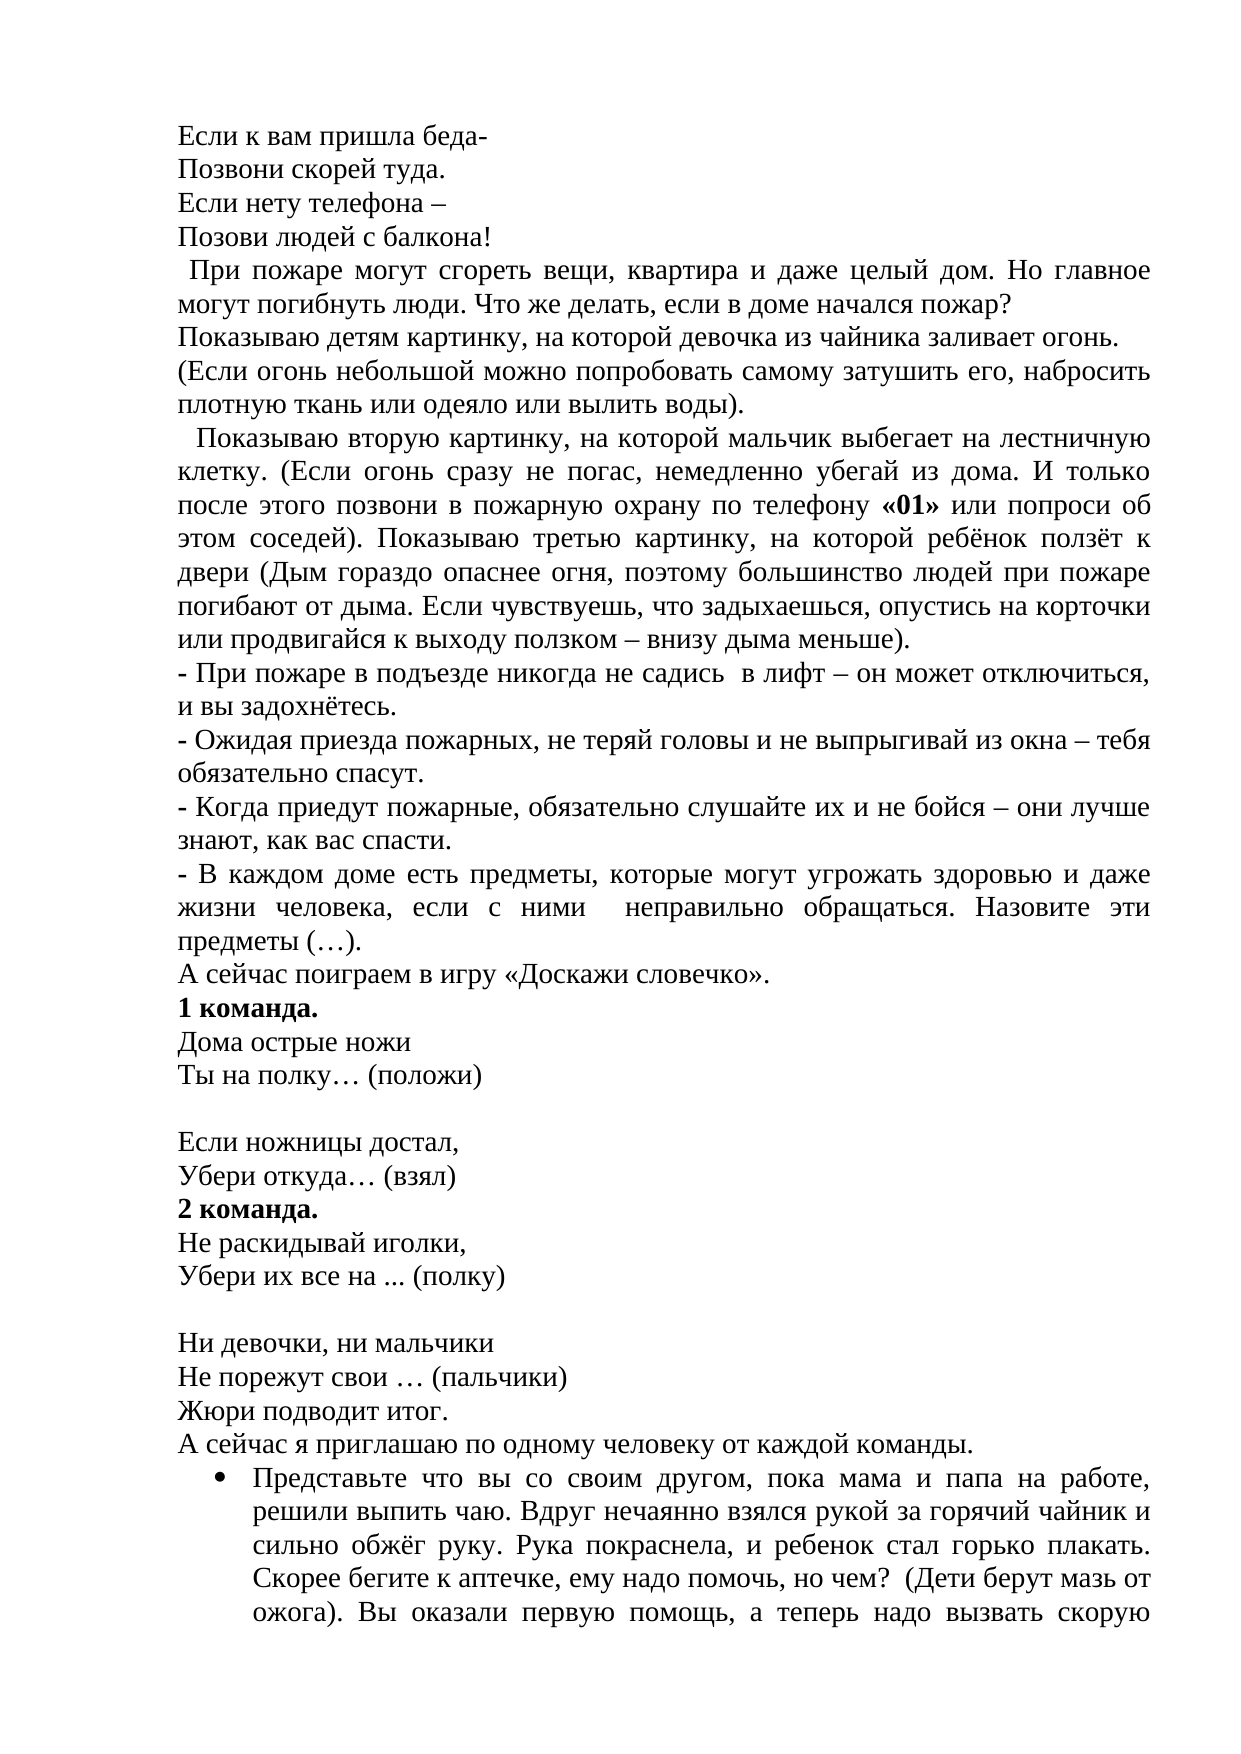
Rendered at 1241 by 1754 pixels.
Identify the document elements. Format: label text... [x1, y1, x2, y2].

text Если нету телефона – [177, 185, 1152, 219]
text Убери их все на ... (полку) [177, 1258, 1152, 1292]
text (Если огонь небольшой можно попробовать самому затушить его, набросить плотную ткань или одеяло или вылить воды). [177, 353, 1152, 420]
text - Ожидая приезда пожарных, не теряй головы и не выпрыгивай из окна – тебя обязательно спасут. [177, 722, 1152, 789]
text Показываю детям картинку, на которой девочка из чайника заливает огонь. [177, 319, 1152, 353]
text Показываю вторую картинку, на которой мальчик выбегает на лестничную клетку. (Если огонь сразу не погас, немедленно убегай из дома. И только после этого позвони в пожарную охрану по телефону «01» или попроси об этом соседей). Показываю третью картинку, на которой ребёнок ползёт к двери (Дым гораздо опаснее огня, поэтому большинство людей при пожаре погибают от дыма. Если чувствуешь, что задыхаешься, опустись на корточки или продвигайся к выходу ползком – внизу дыма меньше). [177, 420, 1152, 655]
text Не порежут свои … (пальчики) [177, 1359, 1152, 1393]
text Жюри подводит итог. [177, 1393, 1152, 1426]
text Если ножницы достал, [177, 1124, 1152, 1158]
text Не раскидывай иголки, [177, 1225, 1152, 1258]
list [215, 1460, 1152, 1628]
text Дома острые ножи [177, 1024, 1152, 1057]
text - В каждом доме есть предметы, которые могут угрожать здоровью и даже жизни человека, если с ними неправильно обращаться. Назовите эти предметы (…). [177, 856, 1152, 957]
text А сейчас поиграем в игру «Доскажи словечко». [177, 957, 1152, 990]
text Если к вам пришла беда- [177, 118, 1152, 152]
text Убери откуда… (взял) [177, 1158, 1152, 1191]
text - При пожаре в подъезде никогда не садись в лифт – он может отключиться, и вы задохнётесь. [177, 655, 1152, 722]
text - Когда приедут пожарные, обязательно слушайте их и не бойся – они лучше знают, как вас спасти. [177, 789, 1152, 856]
text Ни девочки, ни мальчики [177, 1326, 1152, 1359]
text Позови людей с балкона! [177, 219, 1152, 252]
text Позвони скорей туда. [177, 152, 1152, 185]
text 1 команда. [177, 990, 1152, 1024]
text 2 команда. [177, 1191, 1152, 1225]
text Ты на полку… (положи) [177, 1057, 1152, 1091]
text А сейчас я приглашаю по одному человеку от каждой команды. [177, 1426, 1152, 1460]
text При пожаре могут сгореть вещи, квартира и даже целый дом. Но главное могут погибнуть люди. Что же делать, если в доме начался пожар? [177, 252, 1152, 319]
